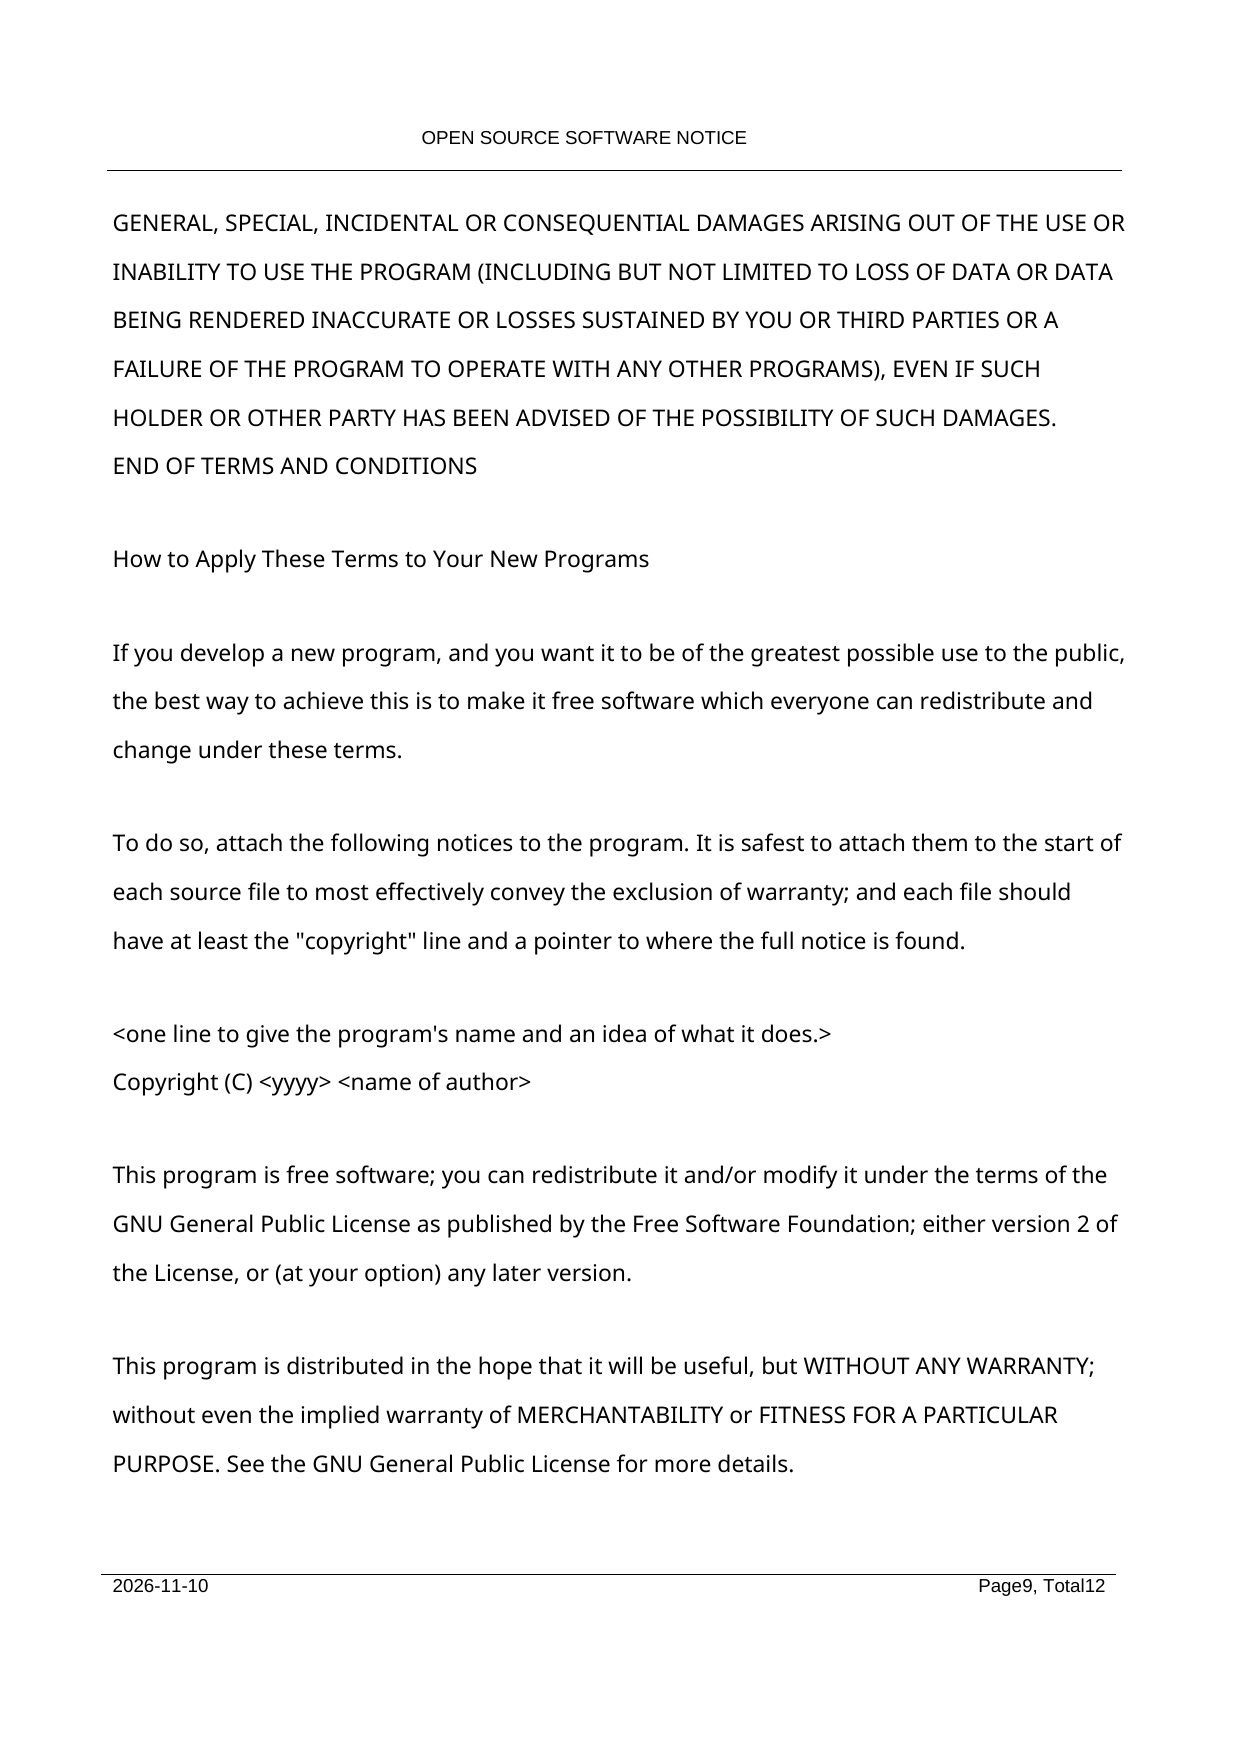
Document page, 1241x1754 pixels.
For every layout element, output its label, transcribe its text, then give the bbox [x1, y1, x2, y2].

text This program is distributed in the hope that it will be useful, but WITHOUT ANY WARRANTY; without even the implied warranty of MERCHANTABILITY or FITNESS FOR A PARTICULAR PURPOSE. See the GNU General Public License for more details. [112, 1349, 1128, 1479]
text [112, 206, 1128, 434]
text END OF TERMS AND CONDITIONS [112, 449, 1128, 482]
text This program is free software; you can redistribute it and/or modify it under the terms of the GNU General Public License as published by the Free Software Foundation; either version 2 of the License, or (at your option) any later version. [112, 1159, 1128, 1289]
text How to Apply These Terms to Your New Programs [112, 543, 1128, 575]
text To do so, attach the following notices to the program. It is safest to attach them to the start of each source file to most effectively convey the exclusion of warranty; and each file should have at least the "copyright" line and a pointer to where the full notice is found. [112, 827, 1128, 957]
text Copyright (C) <yyyy> <name of author> [112, 1066, 1128, 1098]
text If you develop a new program, and you want it to be of the greatest possible use to the public, the best way to achieve this is to make it free software which everyone can redistribute and change under these terms. [112, 636, 1128, 766]
text <one line to give the program's name and an idea of what it does.> [112, 1017, 1128, 1050]
